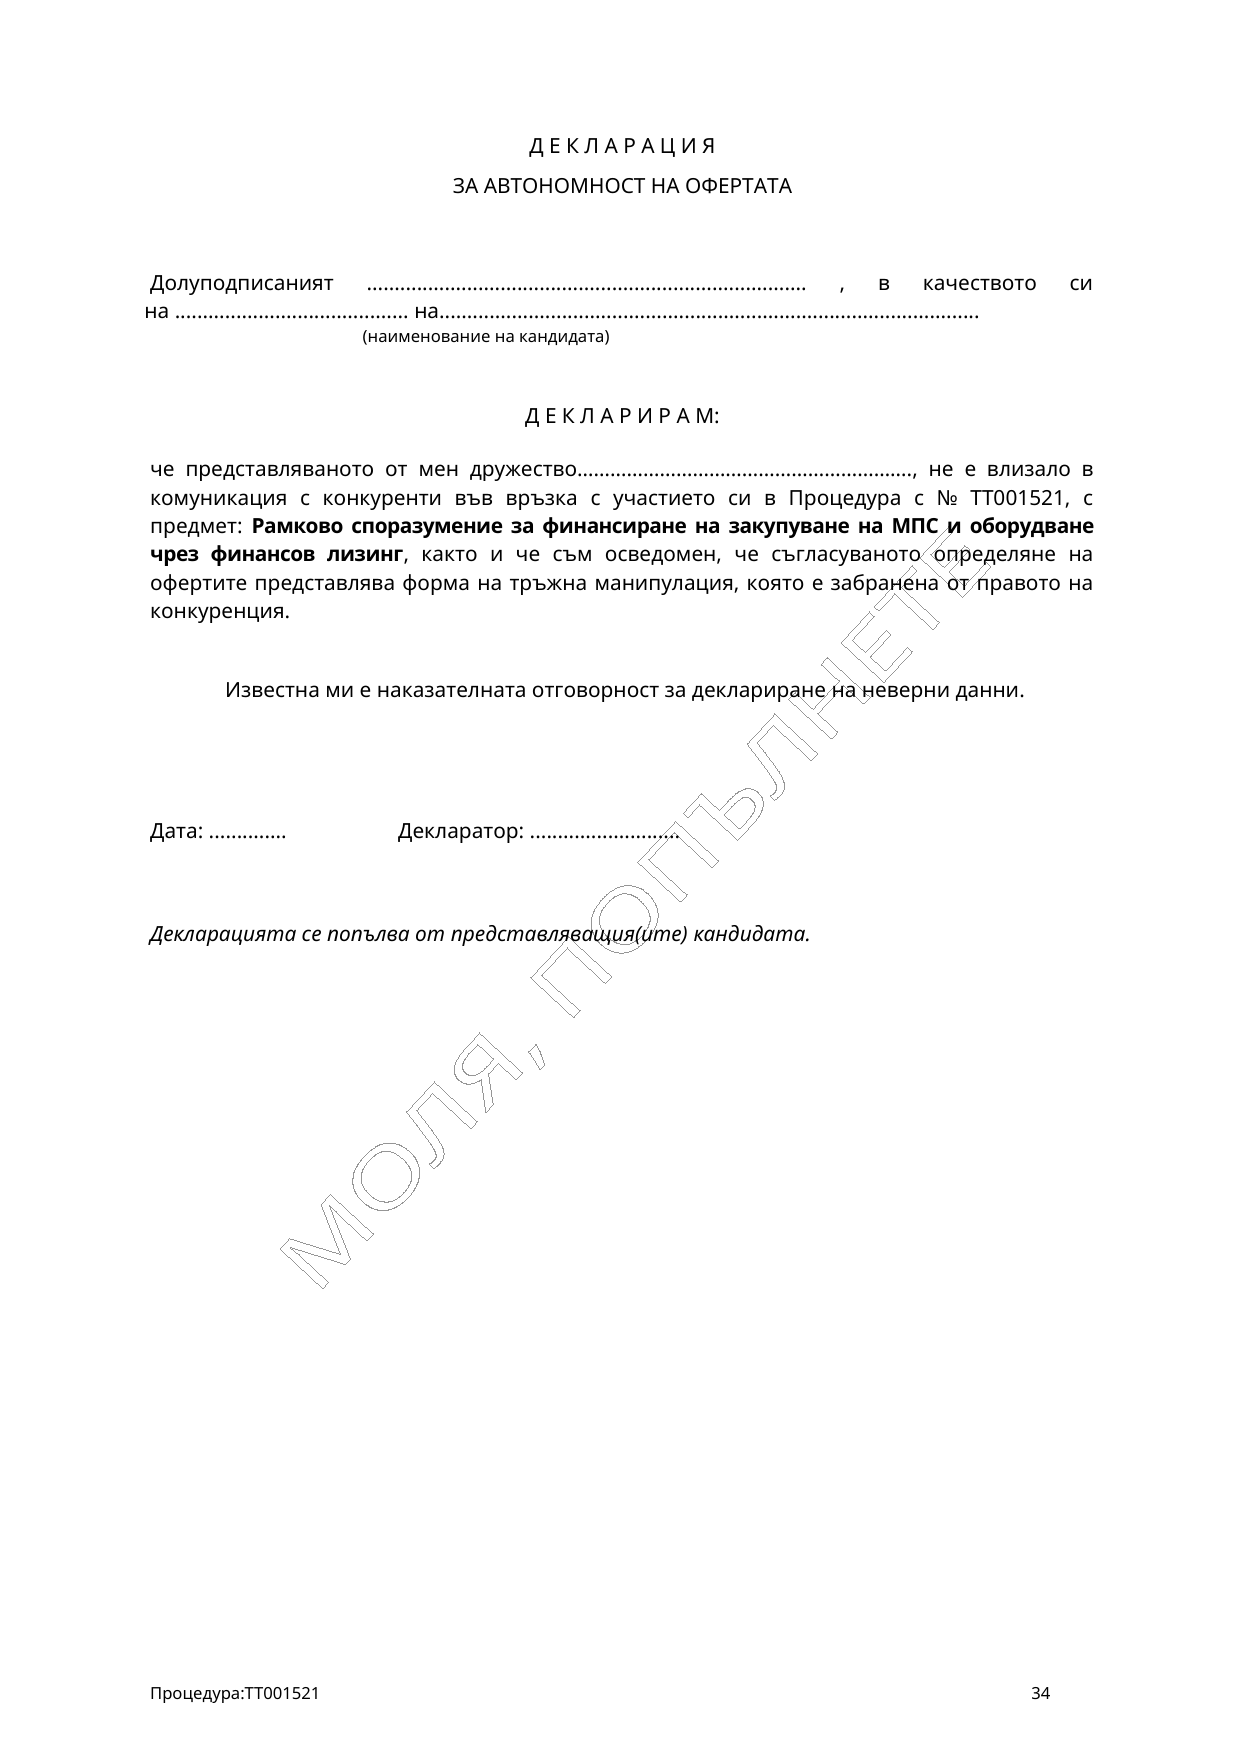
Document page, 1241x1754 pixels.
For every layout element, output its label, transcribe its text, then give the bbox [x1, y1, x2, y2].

text Д Е К Л А Р А Ц И Я [150, 131, 1095, 159]
text Декларацията се попълва от представляващия(ите) кандидата. [150, 919, 1095, 948]
text (наименование на кандидата) [321, 324, 1095, 347]
text Д Е К Л А Р И Р А М: [144, 401, 1095, 429]
text че представляваното от мен дружество……………………………………………………., не е влизало в комуникация с конкуренти във връзка с участието си в Процедура с № ТТ001521, с предмет: Рамково споразумение за финансиране на закупуване на МПС и оборудване чрез финансов лизинг, както и че съм осведомен, че съгласуваното определяне на офертите представлява форма на тръжна манипулация, която е забранена от правото на конкуренция. [150, 454, 1095, 625]
text Известна ми е наказателната отговорност за деклариране на неверни данни. [150, 675, 1095, 703]
text Дата: .............. Декларатор: ........................... [150, 816, 1095, 844]
text ЗА АВТОНОМНОСТ НА ОФЕРТАТА [144, 172, 1095, 200]
text Долуподписаният ............................................................................... , в качеството си на .......................................... на................................................................................................. [144, 268, 1095, 324]
